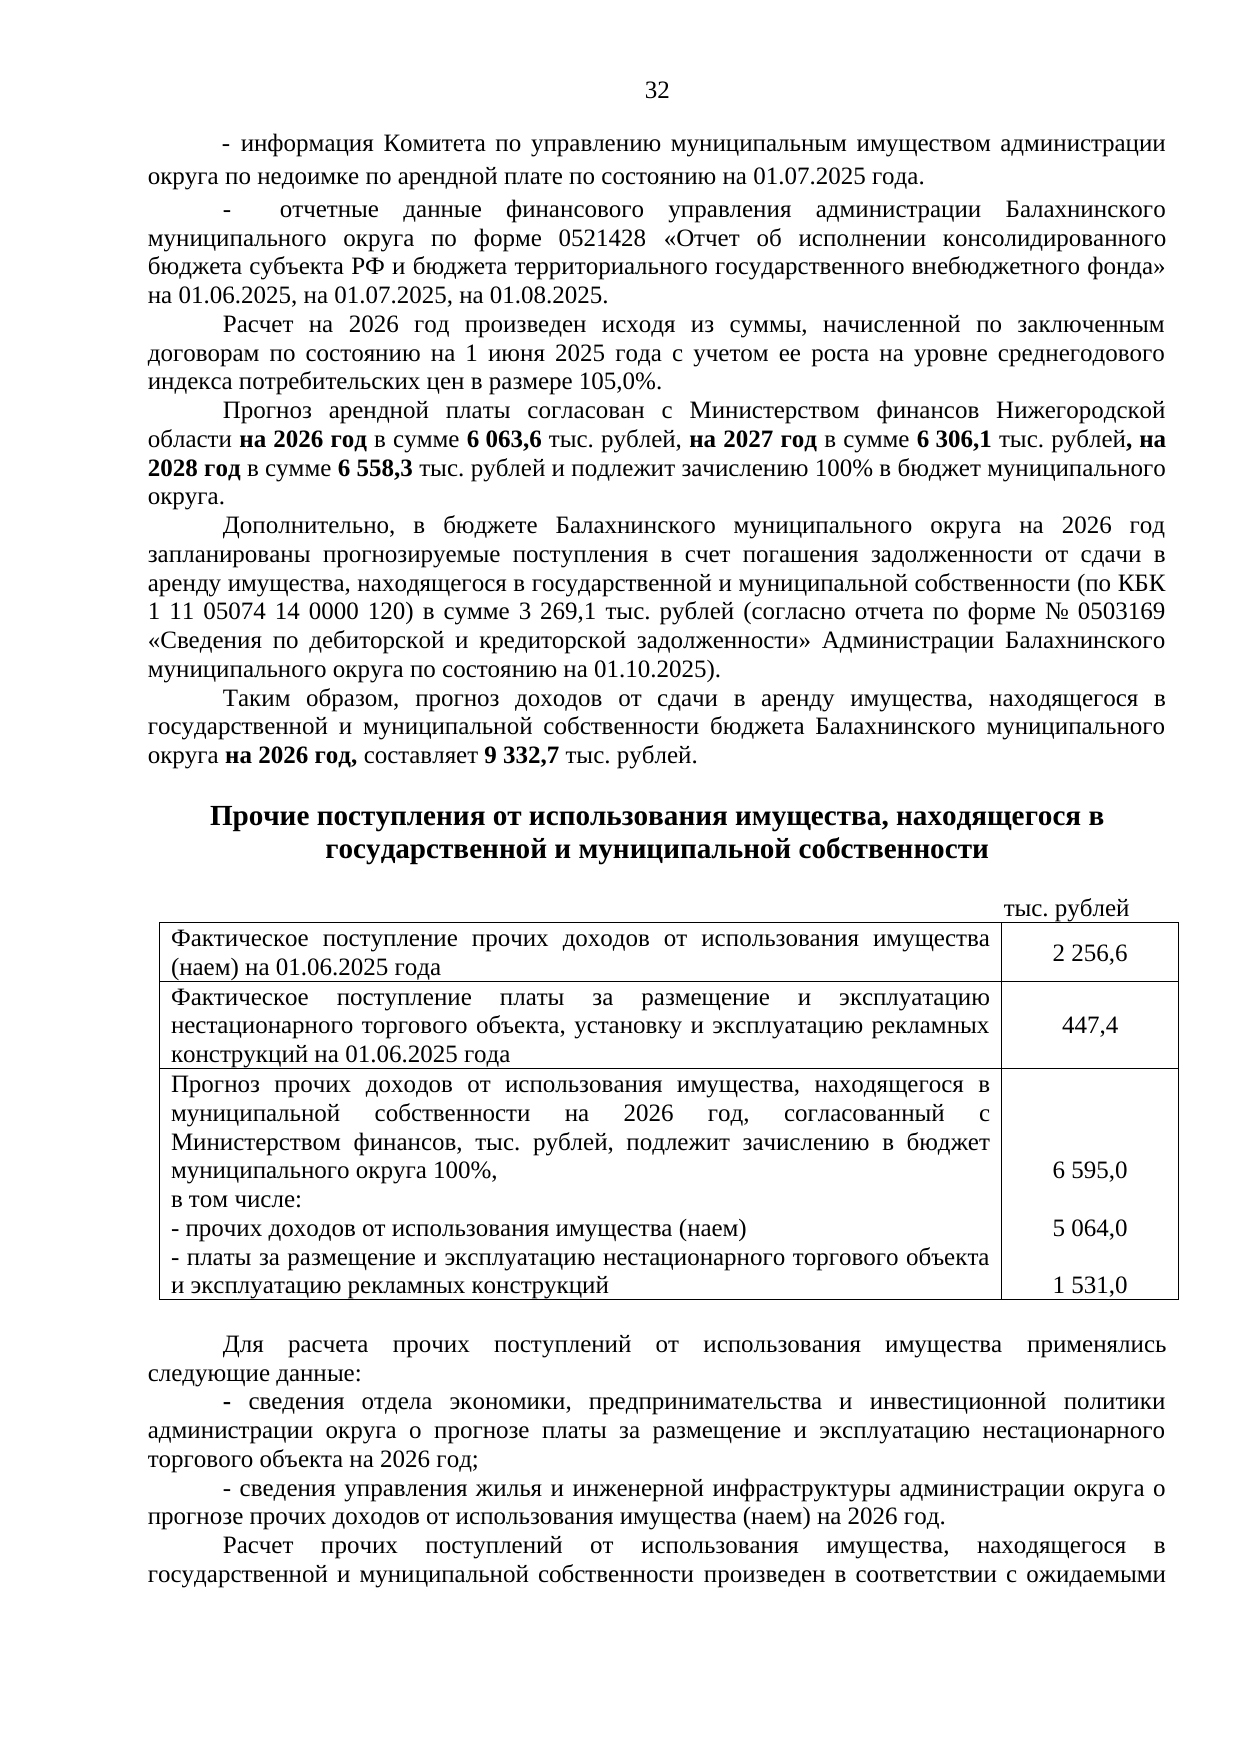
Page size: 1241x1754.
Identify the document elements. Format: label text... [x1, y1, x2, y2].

table_cell 447,4 [1002, 982, 1178, 1068]
text Прогноз арендной платы согласован с Министерством финансов Нижегородской области на 2026 год в сумме 6 063,6 тыс. рублей, на 2027 год в сумме 6 306,1 тыс. рублей, на 2028 год в сумме 6 558,3 тыс. рублей и подлежит зачислению 100% в бюджет муниципального округа. [148, 395, 1166, 510]
text тыс. рублей [148, 893, 1166, 922]
text Прочие поступления от использования имущества, находящегося в государственной и муниципальной собственности [148, 798, 1166, 865]
text - отчетные данные финансового управления администрации Балахнинского муниципального округа по форме 0521428 «Отчет об исполнении консолидированного бюджета субъекта РФ и бюджета территориального государственного внебюджетного фонда» на 01.06.2025, на 01.07.2025, на 01.08.2025. [148, 194, 1166, 309]
table_cell Фактическое поступление платы за размещение и эксплуатацию нестационарного торгового объекта, установку и эксплуатацию рекламных конструкций на 01.06.2025 года [160, 982, 1001, 1068]
table_cell 6 595,0 5 064,0 1 531,0 [1002, 1069, 1178, 1299]
text Расчет на 2026 год произведен исходя из суммы, начисленной по заключенным договорам по состоянию на 1 июня 2025 года с учетом ее роста на уровне среднегодового индекса потребительских цен в размере 105,0%. [148, 309, 1166, 395]
text Для расчета прочих поступлений от использования имущества применялись следующие данные: [148, 1329, 1166, 1386]
table_header 2 256,6 [1002, 923, 1178, 981]
table_cell Прогноз прочих доходов от использования имущества, находящегося в муниципальной собственности на 2026 год, согласованный с Министерством финансов, тыс. рублей, подлежит зачислению в бюджет муниципального округа 100%, в том числе: - прочих доходов от использования имущества (наем) - платы за размещение и эксплуатацию нестационарного торгового объекта и эксплуатацию рекламных конструкций [160, 1069, 1001, 1299]
table_header Фактическое поступление прочих доходов от использования имущества (наем) на 01.06.2025 года [160, 923, 1001, 981]
text Таким образом, прогноз доходов от сдачи в аренду имущества, находящегося в государственной и муниципальной собственности бюджета Балахнинского муниципального округа на 2026 год, составляет 9 332,7 тыс. рублей. [148, 683, 1166, 769]
text - сведения отдела экономики, предпринимательства и инвестиционной политики администрации округа о прогнозе платы за размещение и эксплуатацию нестационарного торгового объекта на 2026 год; [148, 1386, 1166, 1473]
text - информация Комитета по управлению муниципальным имуществом администрации округа по недоимке по арендной плате по состоянию на 01.07.2025 года. [148, 128, 1166, 189]
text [148, 1530, 1166, 1588]
text - сведения управления жилья и инженерной инфраструктуры администрации округа о прогнозе прочих доходов от использования имущества (наем) на 2026 год. [148, 1473, 1166, 1530]
text Дополнительно, в бюджете Балахнинского муниципального округа на 2026 год запланированы прогнозируемые поступления в счет погашения задолженности от сдачи в аренду имущества, находящегося в государственной и муниципальной собственности (по КБК 1 11 05074 14 0000 120) в сумме 3 269,1 тыс. рублей (согласно отчета по форме № 0503169 «Сведения по дебиторской и кредиторской задолженности» Администрации Балахнинского муниципального округа по состоянию на 01.10.2025). [148, 510, 1166, 683]
